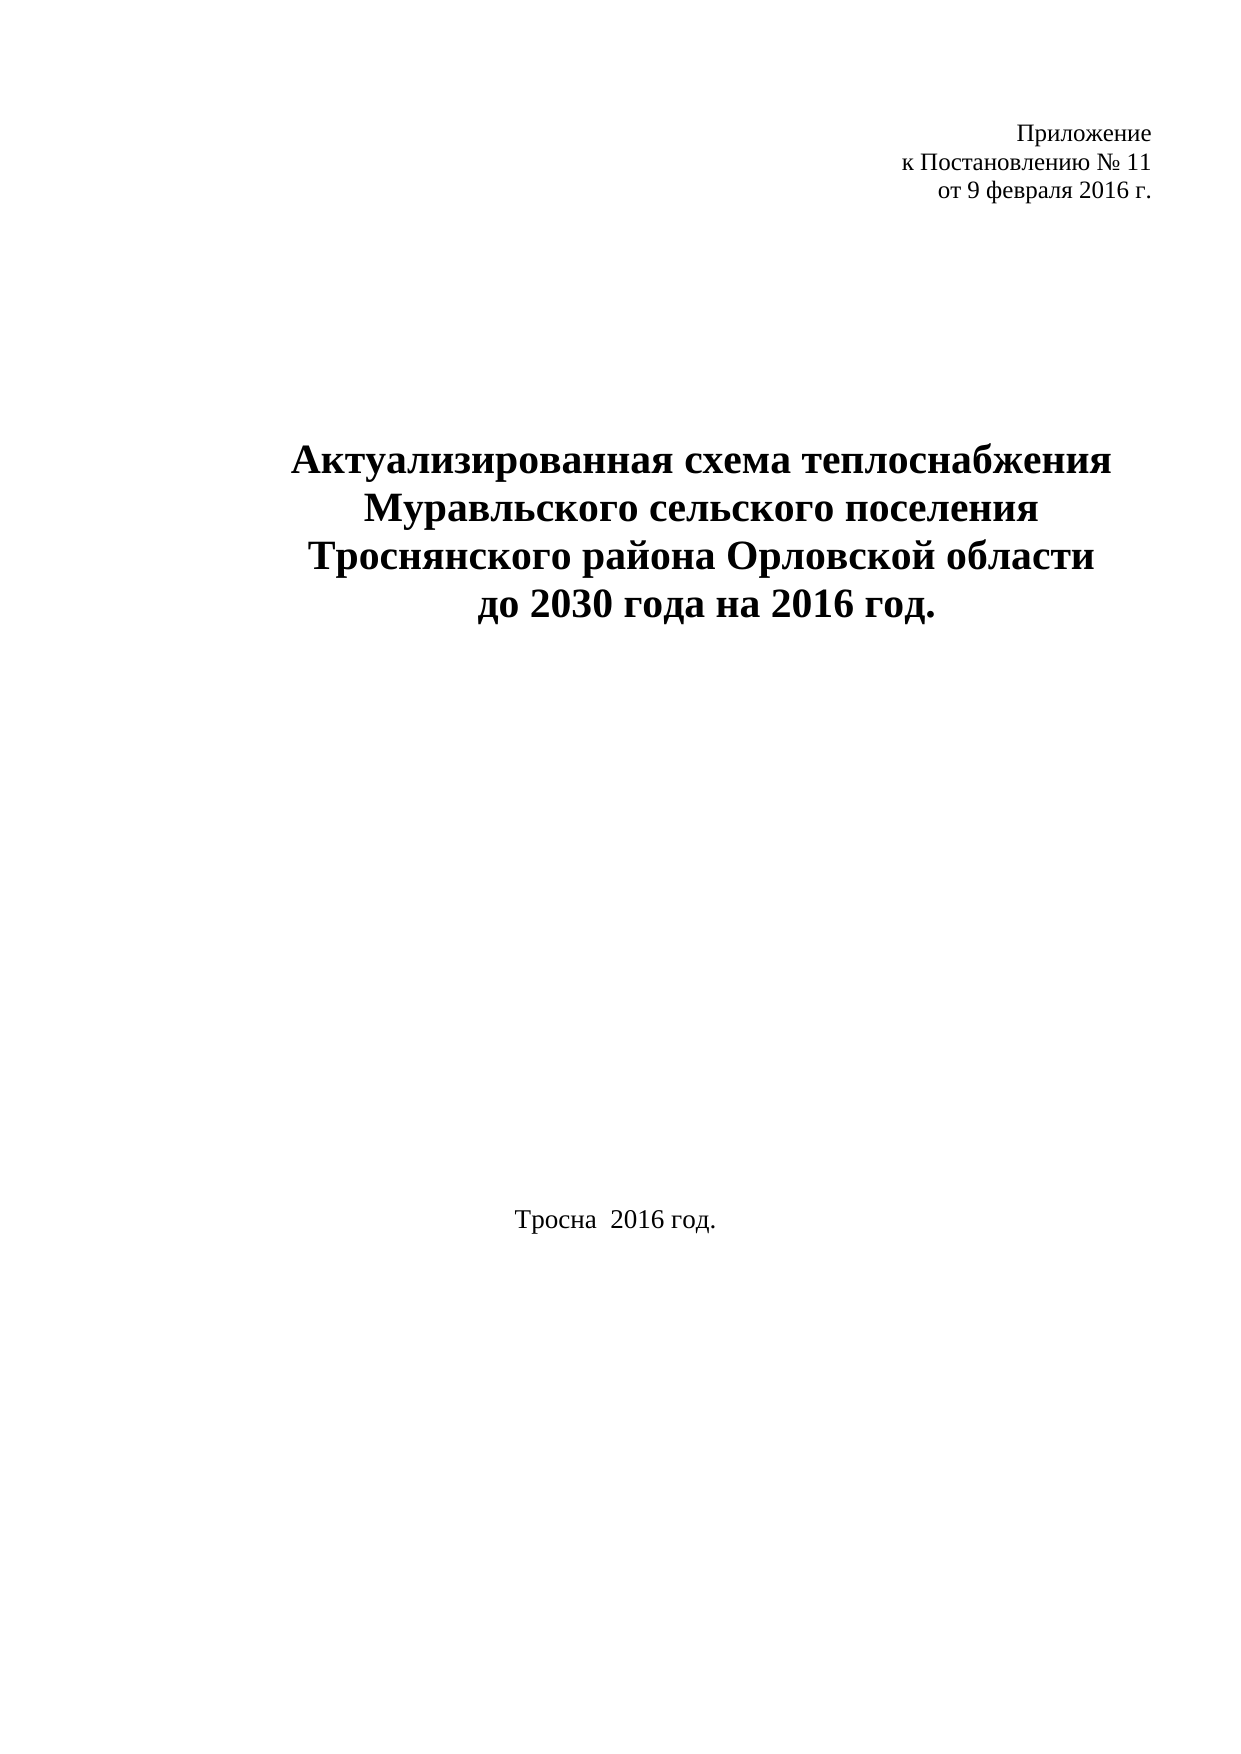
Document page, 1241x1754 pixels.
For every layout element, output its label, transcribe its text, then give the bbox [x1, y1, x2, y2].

text Троснянского района Орловской области [177, 530, 1152, 578]
text Муравльского сельского поселения [177, 482, 1152, 530]
text до 2030 года на 2016 год. [177, 578, 1152, 626]
text Приложение [177, 118, 1152, 147]
text к Постановлению № 11 [177, 147, 1152, 176]
text от 9 февраля 2016 г. [177, 176, 1152, 204]
text Тросна 2016 год. [177, 1203, 1152, 1234]
text Актуализированная схема теплоснабжения [177, 434, 1152, 482]
